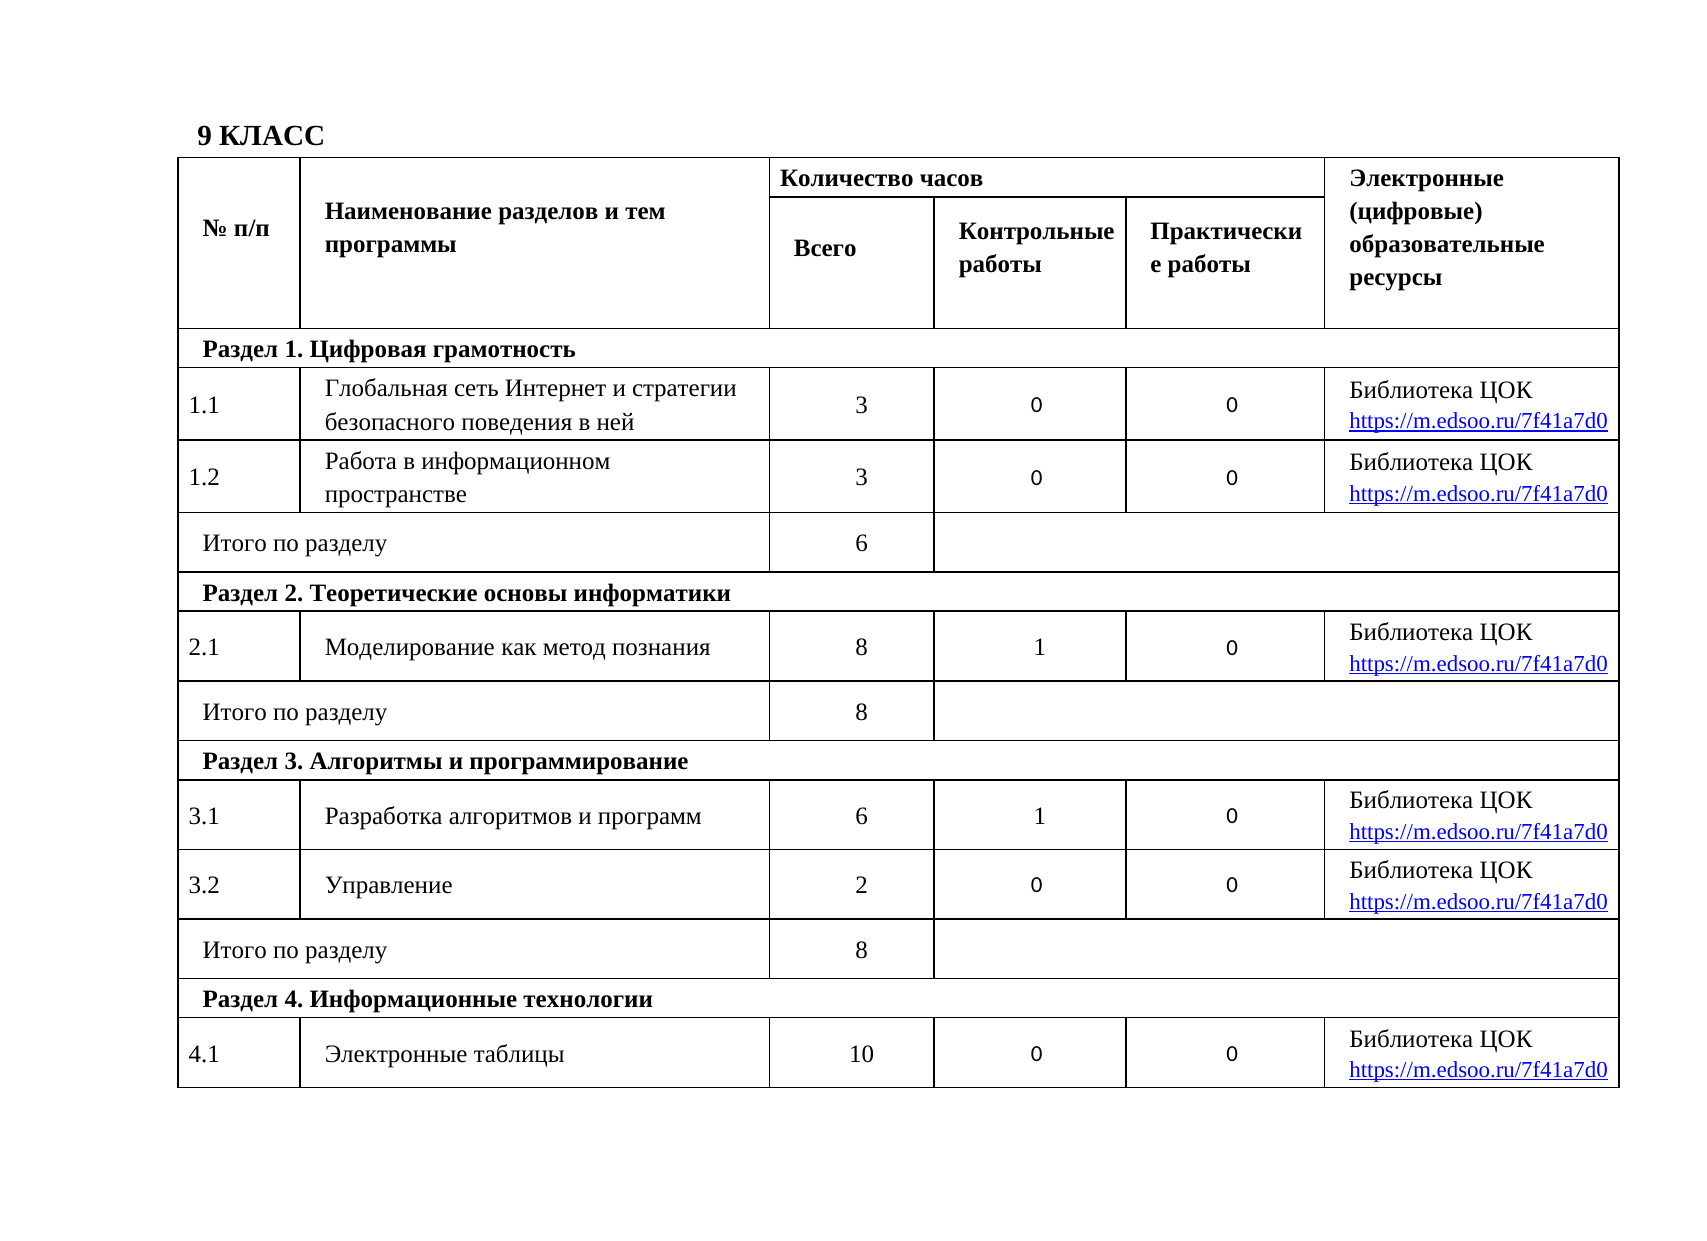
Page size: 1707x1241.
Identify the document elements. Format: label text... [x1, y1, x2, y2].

table_cell 0 [1127, 612, 1324, 680]
table_cell Работа в информационном пространстве [301, 441, 769, 512]
text 9 КЛАСС [190, 118, 1618, 152]
table_cell 3.1 [179, 781, 299, 848]
table_cell Моделирование как метод познания [301, 612, 769, 680]
table_cell 1.1 [179, 368, 299, 439]
table_cell 10 [770, 1018, 933, 1086]
table_cell 0 [935, 441, 1125, 512]
table_cell 6 [770, 513, 933, 571]
table_cell Раздел 3. Алгоритмы и программирование [179, 741, 1618, 779]
table_cell [935, 920, 1618, 977]
table_cell 1 [935, 612, 1125, 680]
table_cell 3.2 [179, 850, 299, 918]
table_cell Всего [770, 198, 933, 327]
table_cell Управление [301, 850, 769, 918]
table_cell 0 [1127, 368, 1324, 439]
table_cell Библиотека ЦОК https://m.edsoo.ru/7f41a7d0 [1325, 781, 1618, 848]
table_cell Электронные таблицы [301, 1018, 769, 1086]
table_header Количество часов [770, 158, 1324, 196]
table_cell Итого по разделу [179, 920, 769, 977]
table_cell [935, 513, 1618, 571]
table_cell 2.1 [179, 612, 299, 680]
table_cell 3 [770, 441, 933, 512]
table_cell Раздел 1. Цифровая грамотность [179, 329, 1618, 367]
table_cell 8 [770, 920, 933, 977]
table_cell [1325, 850, 1618, 918]
table_cell 6 [770, 781, 933, 848]
table_cell Практические работы [1127, 198, 1324, 327]
table_cell 0 [1127, 850, 1324, 918]
table_cell 1.2 [179, 441, 299, 512]
table_cell 8 [770, 612, 933, 680]
table_cell Итого по разделу [179, 513, 769, 571]
table_cell Библиотека ЦОК https://m.edsoo.ru/7f41a7d0 [1325, 441, 1618, 512]
table_header Электронные (цифровые) образовательные ресурсы [1325, 158, 1618, 327]
table_cell Библиотека ЦОК https://m.edsoo.ru/7f41a7d0 [1325, 368, 1618, 439]
table_cell 3 [770, 368, 933, 439]
table_header № п/п [179, 158, 299, 327]
table_cell [935, 682, 1618, 739]
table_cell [1325, 1018, 1618, 1086]
table_header Наименование разделов и тем программы [301, 158, 769, 327]
table_cell Контрольные работы [935, 198, 1125, 327]
table_cell 0 [935, 368, 1125, 439]
table_cell 1 [935, 781, 1125, 848]
table_cell Разработка алгоритмов и программ [301, 781, 769, 848]
table_cell 2 [770, 850, 933, 918]
table_cell Раздел 4. Информационные технологии [179, 979, 1618, 1017]
table_cell 0 [1127, 781, 1324, 848]
table_cell 0 [1127, 441, 1324, 512]
table_cell Библиотека ЦОК https://m.edsoo.ru/7f41a7d0 [1325, 612, 1618, 680]
table_cell 0 [935, 850, 1125, 918]
table_cell 4.1 [179, 1018, 299, 1086]
table_cell Раздел 2. Теоретические основы информатики [179, 573, 1618, 610]
table_cell Итого по разделу [179, 682, 769, 739]
table_cell 0 [935, 1018, 1125, 1086]
table_cell 0 [1127, 1018, 1324, 1086]
table_cell Глобальная сеть Интернет и стратегии безопасного поведения в ней [301, 368, 769, 439]
table_cell 8 [770, 682, 933, 739]
